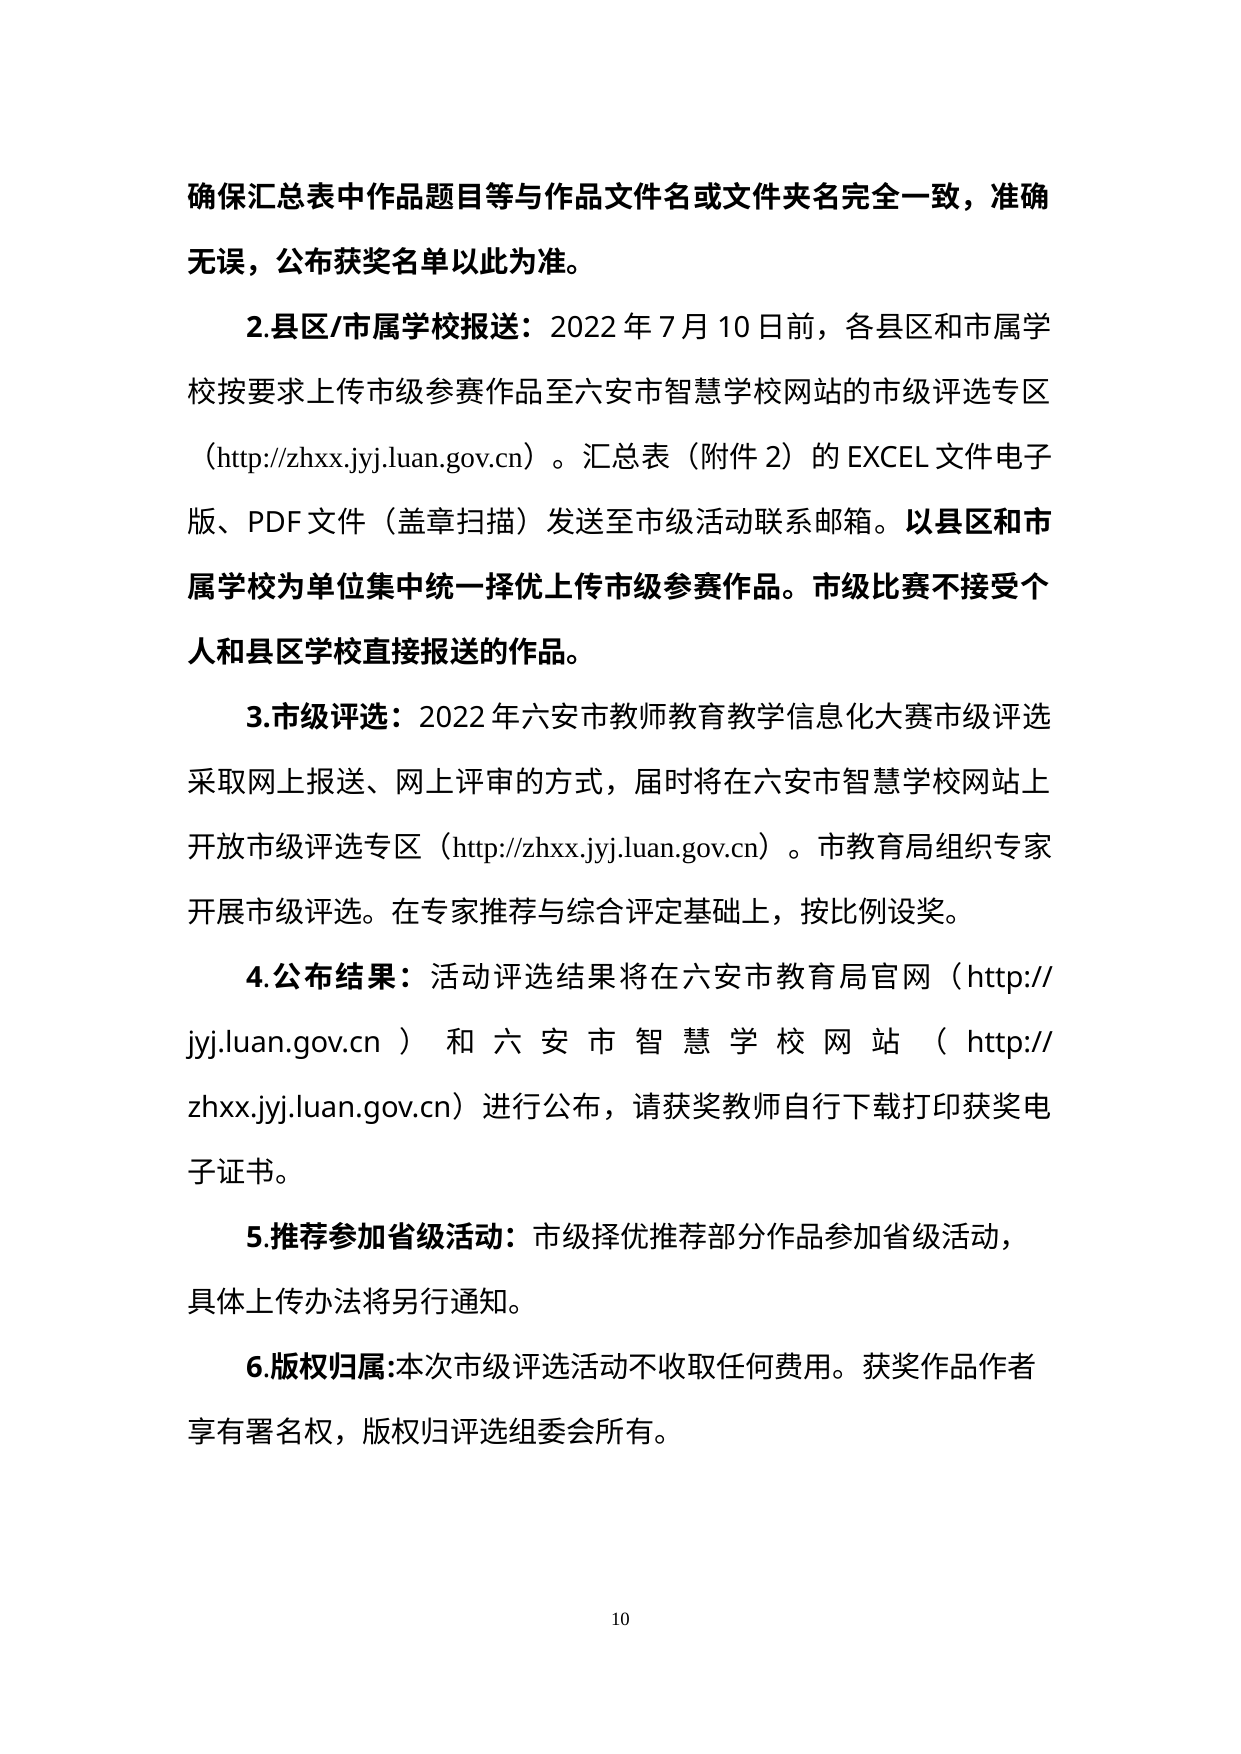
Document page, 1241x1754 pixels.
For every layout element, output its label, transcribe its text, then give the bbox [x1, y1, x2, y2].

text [187, 162, 1053, 292]
text 3.市级评选：2022年六安市教师教育教学信息化大赛市级评选采取网上报送、网上评审的方式，届时将在六安市智慧学校网站上开放市级评选专区（http://zhxx.jyj.luan.gov.cn）。市教育局组织专家开展市级评选。在专家推荐与综合评定基础上，按比例设奖。 [187, 682, 1053, 942]
text 5.推荐参加省级活动：市级择优推荐部分作品参加省级活动，具体上传办法将另行通知。 [187, 1202, 1053, 1332]
text 6.版权归属:本次市级评选活动不收取任何费用。获奖作品作者享有署名权，版权归评选组委会所有。 [187, 1332, 1053, 1462]
text 4.公布结果：活动评选结果将在六安市教育局官网（http://jyj.luan.gov.cn）和六安市智慧学校网站（http://zhxx.jyj.luan.gov.cn）进行公布，请获奖教师自行下载打印获奖电子证书。 [187, 942, 1053, 1202]
text 2.县区/市属学校报送：2022年7月10日前，各县区和市属学校按要求上传市级参赛作品至六安市智慧学校网站的市级评选专区（http://zhxx.jyj.luan.gov.cn）。汇总表（附件2）的EXCEL文件电子版、PDF文件（盖章扫描）发送至市级活动联系邮箱。以县区和市属学校为单位集中统一择优上传市级参赛作品。市级比赛不接受个人和县区学校直接报送的作品。 [187, 292, 1053, 682]
